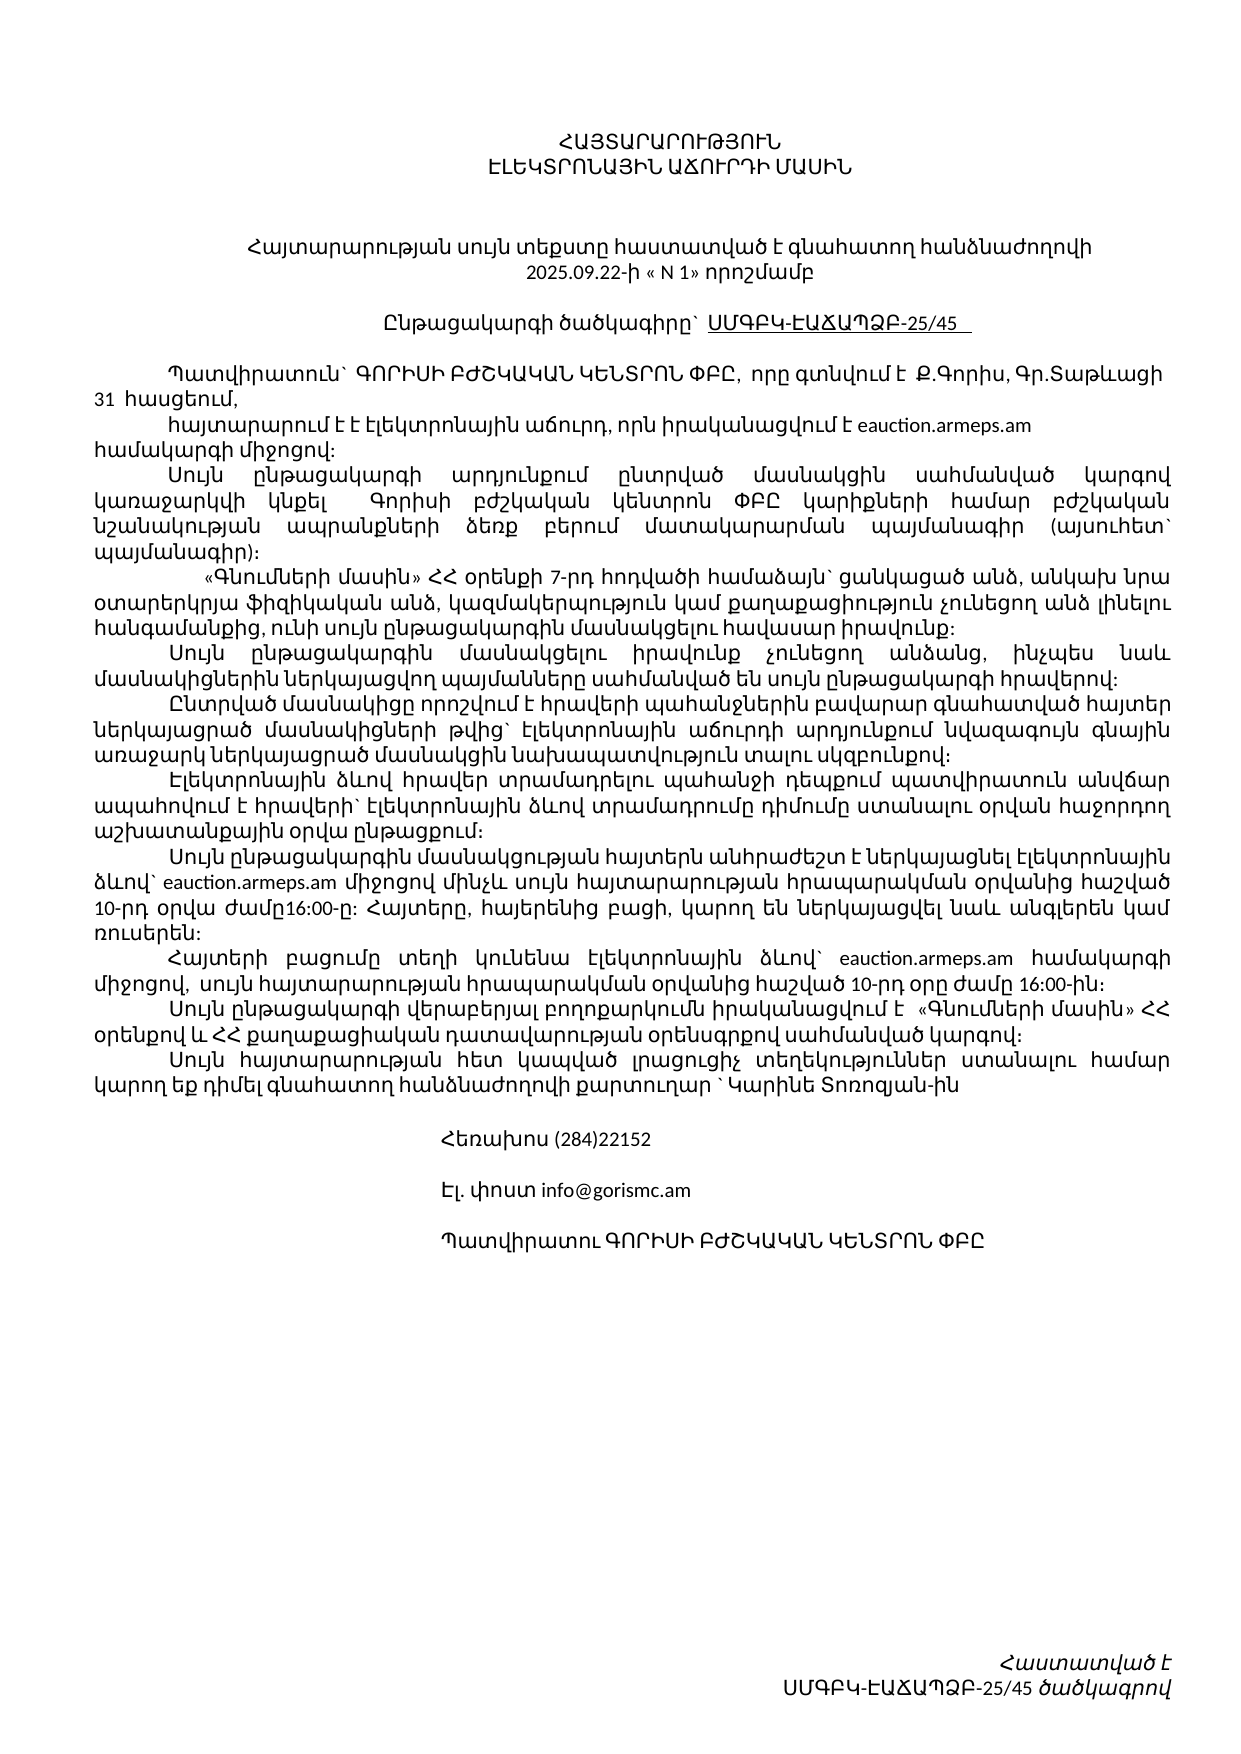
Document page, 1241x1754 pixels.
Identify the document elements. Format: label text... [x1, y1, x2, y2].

text Ընթացակարգի ծածկագիրը` ՍՄԳԲԿ-ԷԱՃԱՊՁԲ-25/45 [94, 310, 1171, 336]
text Սույն հայտարարության հետ կապված լրացուցիչ տեղեկություններ ստանալու համար կարող եք դիմել գնահատող հանձնաժողովի քարտուղար ` Կարինե Տոռոզյան-ին [94, 1047, 1171, 1098]
text «Գնումների մասին» ՀՀ օրենքի 7-րդ հոդվածի համաձայն` ցանկացած անձ, անկախ նրա օտարերկրյա ֆիզիկական անձ, կազմակերպություն կամ քաղաքացիություն չունեցող անձ լինելու հանգամանքից, ունի սույն ընթացակարգին մասնակցելու հավասար իրավունք: [94, 564, 1171, 641]
text Պատվիրատու ԳՈՐԻՍԻ ԲԺՇԿԱԿԱՆ ԿԵՆՏՐՈՆ ՓԲԸ [94, 1228, 1171, 1253]
text Ընտրված մասնակիցը որոշվում է հրավերի պահանջներին բավարար գնահատված հայտեր ներկայացրած մասնակիցների թվից` էլեկտրոնային աճուրդի արդյունքում նվազագույն գնային առաջարկ ներկայացրած մասնակցին նախապատվություն տալու սկզբունքով։ [94, 691, 1171, 768]
text հայտարարում է է էլեկտրոնային աճուրդ, որն իրականացվում է eauction.armeps.am համակարգի միջոցով: [94, 412, 1171, 463]
text Հայտարարության սույն տեքստը հաստատված է գնահատող հանձնաժողովի [94, 234, 1171, 259]
text Սույն ընթացակարգին մասնակցելու իրավունք չունեցող անձանց, ինչպես նաև մասնակիցներին ներկայացվող պայմանները սահմանված են սույն ընթացակարգի հրավերով: [94, 641, 1171, 691]
text Էլեկտրոնային ձևով հրավեր տրամադրելու պահանջի դեպքում պատվիրատուն անվճար ապահովում է հրավերի` էլեկտրոնային ձևով տրամադրումը դիմումը ստանալու օրվան հաջորդող աշխատանքային օրվա ընթացքում։ [94, 768, 1171, 844]
text ՍՄԳԲԿ-ԷԱՃԱՊՁԲ-25/45 ծածկագրով [94, 1675, 1171, 1701]
text Պատվիրատուն` ԳՈՐԻՍԻ ԲԺՇԿԱԿԱՆ ԿԵՆՏՐՈՆ ՓԲԸ, որը գտնվում է Ք.Գորիս, Գր.Տաթևացի 31 հասցեում, [94, 361, 1171, 412]
text Հեռախոս (284)22152 [94, 1126, 1171, 1152]
text Սույն ընթացակարգի արդյունքում ընտրված մասնակցին սահմանված կարգով կառաջարկվի կնքել Գորիսի բժշկական կենտրոն ՓԲԸ կարիքների համար բժշկական նշանակության ապրանքների ձեռք բերում մատակարարման պայմանագիր (այսուհետ` պայմանագիր)։ [94, 463, 1171, 564]
text ԷԼԵԿՏՐՈՆԱՅԻՆ ԱՃՈՒՐԴԻ ՄԱՍԻՆ [94, 154, 1171, 180]
text Սույն ընթացակարգի վերաբերյալ բողոքարկումն իրականացվում է «Գնումների մասին» ՀՀ օրենքով և ՀՀ քաղաքացիական դատավարության օրենսգրքով սահմանված կարգով։ [94, 996, 1171, 1047]
text Հաստատված է [94, 1650, 1171, 1675]
text Հայտերի բացումը տեղի կունենա էլեկտրոնային ձևով` eauction.armeps.am համակարգի միջոցով, սույն հայտարարության հրապարակման օրվանից հաշված 10-րդ օրը ժամը 16:00-ին։ [94, 946, 1171, 996]
text Էլ. փոստ info@gorismc.am [94, 1177, 1171, 1203]
text ՀԱՅՏԱՐԱՐՈՒԹՅՈՒՆ [94, 129, 1171, 154]
text Սույն ընթացակարգին մասնակցության հայտերն անհրաժեշտ է ներկայացնել էլեկտրոնային ձևով` eauction.armeps.am միջոցով մինչև սույն հայտարարության հրապարակման օրվանից հաշված 10-րդ օրվա ժամը16:00-ը: Հայտերը, հայերենից բացի, կարող են ներկայացվել նաև անգլերեն կամ ռուսերեն: [94, 844, 1171, 946]
text 2025.09.22 -ի « N 1» որոշմամբ [94, 259, 1171, 285]
